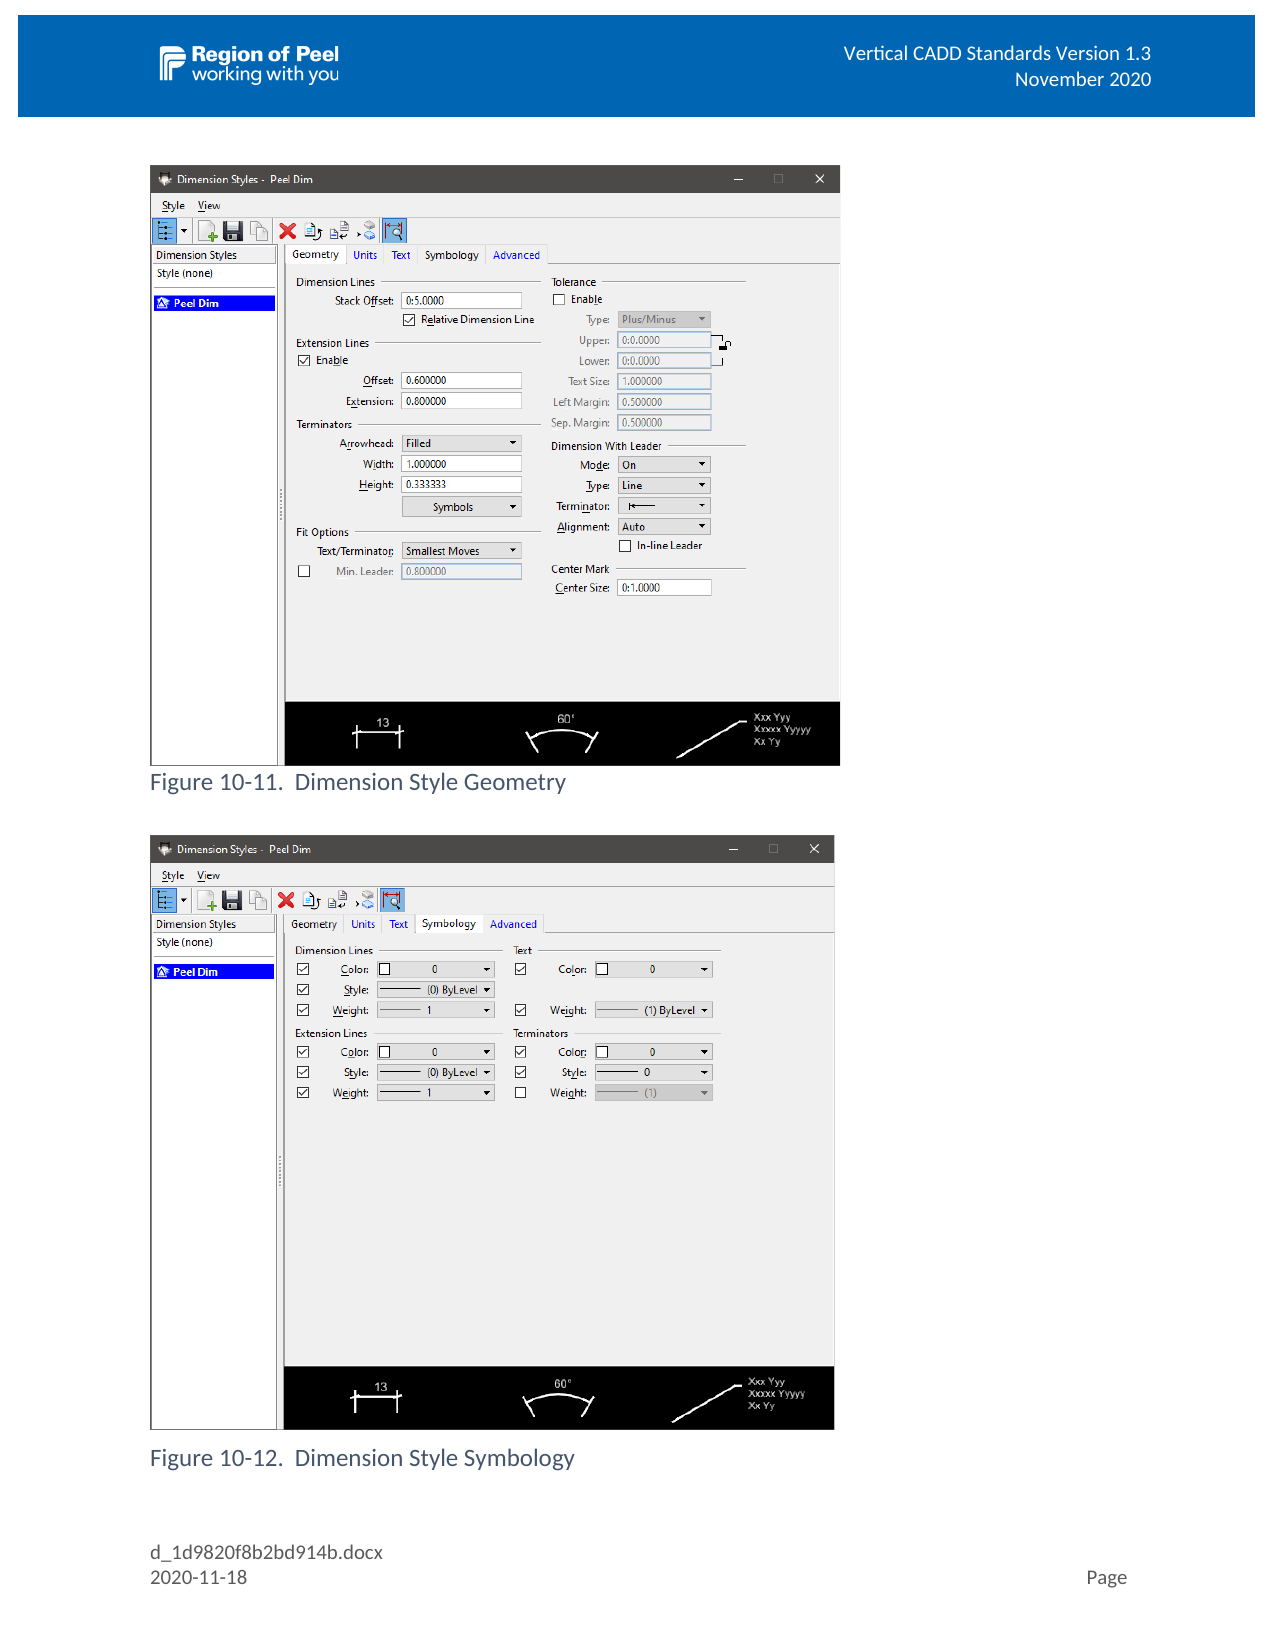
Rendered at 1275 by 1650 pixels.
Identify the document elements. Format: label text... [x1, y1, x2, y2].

picture [150, 165, 841, 766]
picture [150, 835, 835, 1430]
picture [159, 46, 339, 85]
